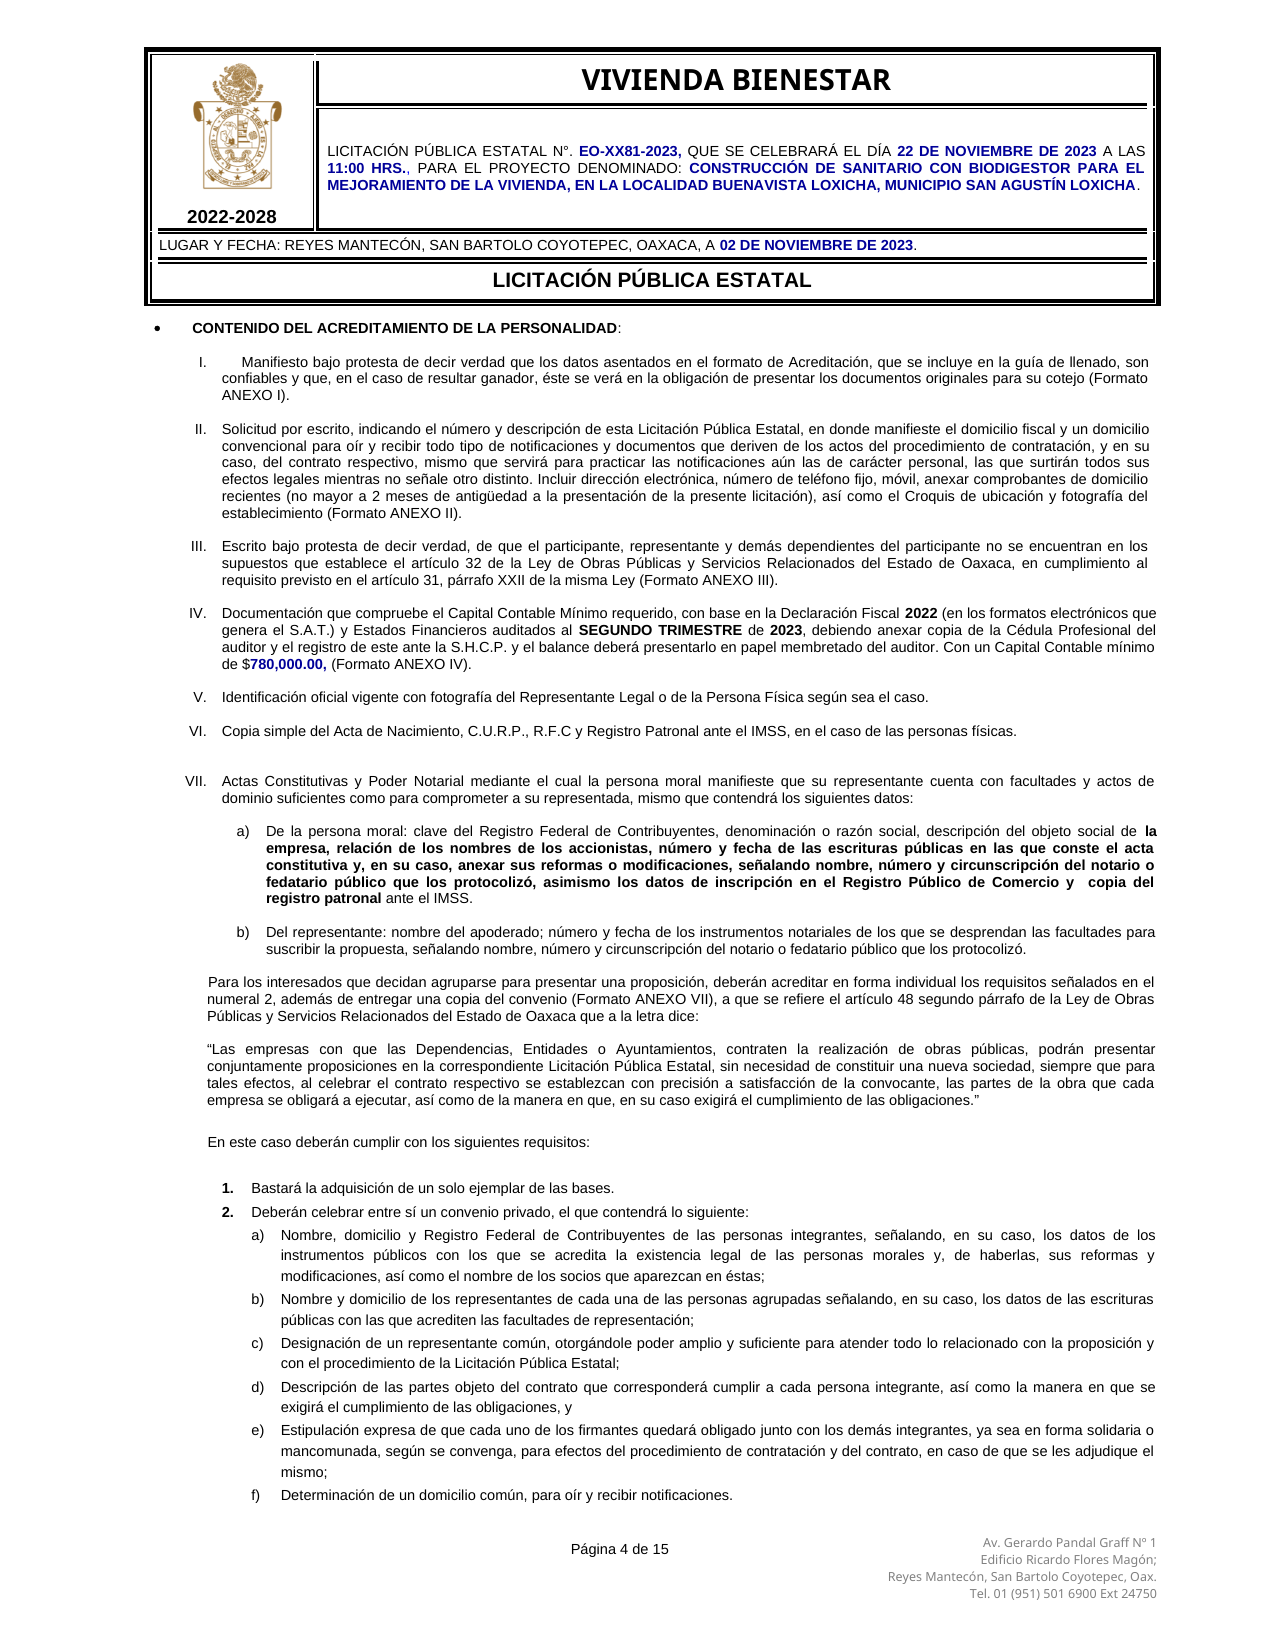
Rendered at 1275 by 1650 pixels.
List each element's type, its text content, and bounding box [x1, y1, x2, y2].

list Nombre y domicilio de los representantes de cada una de las personas agrupadas señalando, en su caso, los datos de las escrituras públicas con las que acrediten las facultades de representación; [251, 1288, 1157, 1329]
list CONTENIDO DEL ACREDITAMIENTO DE LA PERSONALIDAD: [154, 320, 1152, 337]
text 1. Bastará la adquisición de un solo ejemplar de las bases. [222, 1177, 1157, 1198]
list Solicitud por escrito, indicando el número y descripción de esta Licitación Pública Estatal, en donde manifieste el domicilio fiscal y un domicilio convencional para oír y recibir todo tipo de notificaciones y documentos que deriven de los actos del procedimiento de contratación, y en su caso, del contrato respectivo, mismo que servirá para practicar las notificaciones aún las de carácter personal, las que surtirán todos sus efectos legales mientras no señale otro distinto. Incluir dirección electrónica, número de teléfono fijo, móvil, anexar comprobantes de domicilio recientes (no mayor a 2 meses de antigüedad a la presentación de la presente licitación), así como el Croquis de ubicación y fotografía del establecimiento (Formato ANEXO II). [207, 421, 1151, 521]
list Actas Constitutivas y Poder Notarial mediante el cual la persona moral manifieste que su representante cuenta con facultades y actos de dominio suficientes como para comprometer a su representada, mismo que contendrá los siguientes datos: [207, 773, 1157, 806]
list Designación de un representante común, otorgándole poder amplio y suficiente para atender todo lo relacionado con la proposición y con el procedimiento de la Licitación Pública Estatal; [251, 1332, 1157, 1373]
text En este caso deberán cumplir con los siguientes requisitos: [207, 1131, 1157, 1152]
list Nombre, domicilio y Registro Federal de Contribuyentes de las personas integrantes, señalando, en su caso, los datos de los instrumentos públicos con los que se acredita la existencia legal de las personas morales y, de haberlas, sus reformas y modificaciones, así como el nombre de los socios que aparezcan en éstas; [251, 1224, 1157, 1286]
list Determinación de un domicilio común, para oír y recibir notificaciones. [251, 1484, 1157, 1504]
list Documentación que compruebe el Capital Contable Mínimo requerido, con base en la Declaración Fiscal 2022 (en los formatos electrónicos que genera el S.A.T.) y Estados Financieros auditados al SEGUNDO TRIMESTRE de 2023, debiendo anexar copia de la Cédula Profesional del auditor y el registro de este ante la S.H.C.P. y el balance deberá presentarlo en papel membretado del auditor. Con un Capital Contable mínimo de $780,000.00, (Formato ANEXO IV). [207, 605, 1157, 672]
list Escrito bajo protesta de decir verdad, de que el participante, representante y demás dependientes del participante no se encuentran en los supuestos que establece el artículo 32 de la Ley de Obras Públicas y Servicios Relacionados del Estado de Oaxaca, en cumplimiento al requisito previsto en el artículo 31, párrafo XXII de la misma Ley (Formato ANEXO III). [207, 538, 1151, 588]
text “Las empresas con que las Dependencias, Entidades o Ayuntamientos, contraten la realización de obras públicas, podrán presentar conjuntamente proposiciones en la correspondiente Licitación Pública Estatal, sin necesidad de constituir una nueva sociedad, siempre que para tales efectos, al celebrar el contrato respectivo se establezcan con precisión a satisfacción de la convocante, las partes de la obra que cada empresa se obligará a ejecutar, así como de la manera en que, en su caso exigirá el cumplimiento de las obligaciones.” [207, 1041, 1157, 1108]
list Estipulación expresa de que cada uno de los firmantes quedará obligado junto con los demás integrantes, ya sea en forma solidaria o mancomunada, según se convenga, para efectos del procedimiento de contratación y del contrato, en caso de que se les adjudique el mismo; [251, 1419, 1157, 1481]
picture [187, 59, 285, 188]
list Del representante: nombre del apoderado; número y fecha de los instrumentos notariales de los que se desprendan las facultades para suscribir la propuesta, señalando nombre, número y circunscripción del notario o fedatario público que los protocolizó. [236, 924, 1157, 957]
text 2. Deberán celebrar entre sí un convenio privado, el que contendrá lo siguiente: [222, 1201, 1157, 1221]
list Identificación oficial vigente con fotografía del Representante Legal o de la Persona Física según sea el caso. [207, 689, 1157, 706]
list De la persona moral: clave del Registro Federal de Contribuyentes, denominación o razón social, descripción del objeto social de la empresa, relación de los nombres de los accionistas, número y fecha de las escrituras públicas en las que conste el acta constitutiva y, en su caso, anexar sus reformas o modificaciones, señalando nombre, número y circunscripción del notario o fedatario público que los protocolizó, asimismo los datos de inscripción en el Registro Público de Comercio y copia del registro patronal ante el IMSS. [236, 823, 1157, 907]
list Manifiesto bajo protesta de decir verdad que los datos asentados en el formato de Acreditación, que se incluye en la guía de llenado, son confiables y que, en el caso de resultar ganador, éste se verá en la obligación de presentar los documentos originales para su cotejo (Formato ANEXO I). [207, 353, 1152, 404]
list Copia simple del Acta de Nacimiento, C.U.R.P., R.F.C y Registro Patronal ante el IMSS, en el caso de las personas físicas. [207, 722, 1157, 739]
list Descripción de las partes objeto del contrato que corresponderá cumplir a cada persona integrante, así como la manera en que se exigirá el cumplimiento de las obligaciones, y [251, 1376, 1157, 1417]
text Para los interesados que decidan agruparse para presentar una proposición, deberán acreditar en forma individual los requisitos señalados en el numeral 2, además de entregar una copia del convenio (Formato ANEXO VII), a que se refiere el artículo 48 segundo párrafo de la Ley de Obras Públicas y Servicios Relacionados del Estado de Oaxaca que a la letra dice: [207, 974, 1157, 1024]
